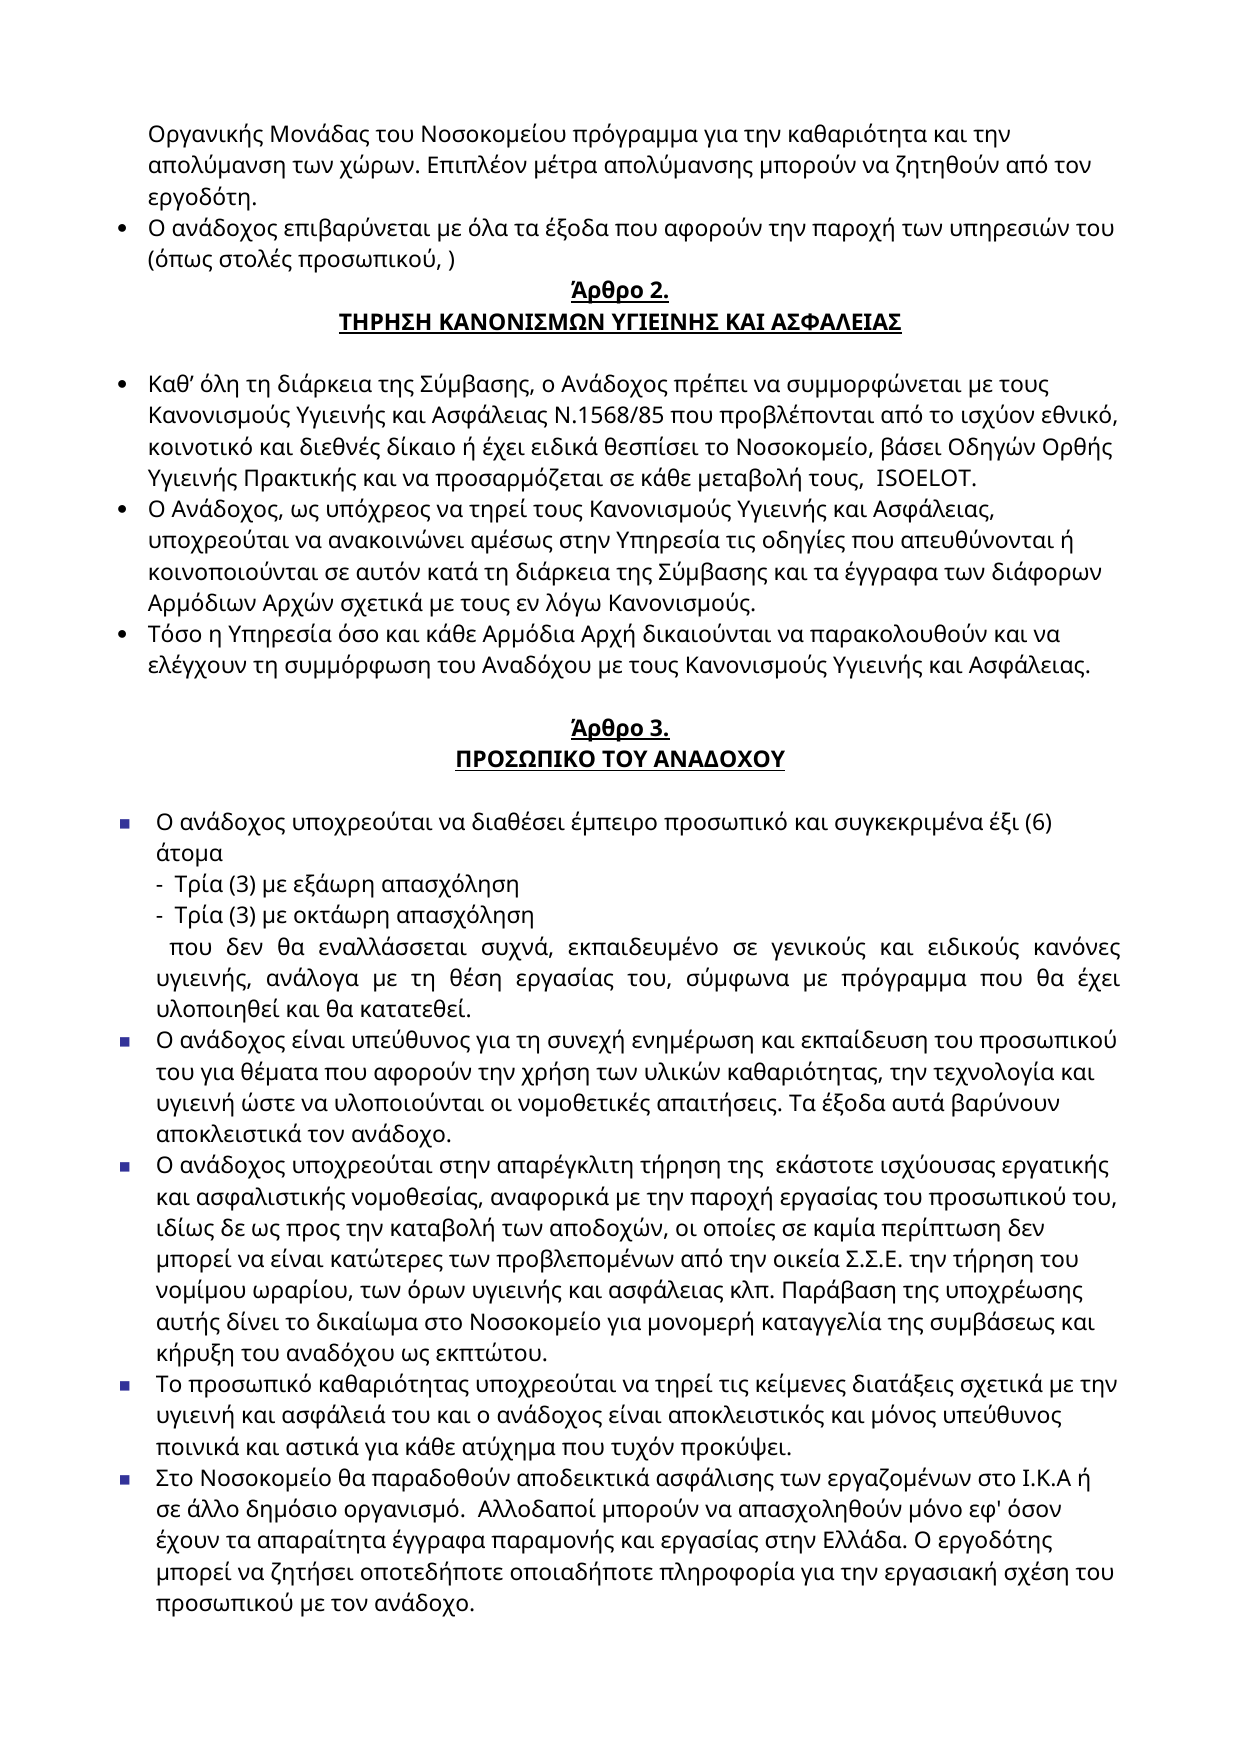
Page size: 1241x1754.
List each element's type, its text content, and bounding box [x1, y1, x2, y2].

list Τρία (3) με οκτάωρη απασχόληση [156, 899, 1122, 931]
list Ο ανάδοχος υποχρεούται στην απαρέγκλιτη τήρηση της εκάστοτε ισχύουσας εργατικής και ασφαλιστικής νομοθεσίας, αναφορικά με την παροχή εργασίας του προσωπικού του, ιδίως δε ως προς την καταβολή των αποδοχών, οι οποίες σε καμία περίπτωση δεν μπορεί να είναι κατώτερες των προβλεπομένων από την οικεία Σ.Σ.Ε. την τήρηση του νομίμου ωραρίου, των όρων υγιεινής και ασφάλειας κλπ. Παράβαση της υποχρέωσης αυτής δίνει το δικαίωμα στο Νοσοκομείο για μονομερή καταγγελία της συμβάσεως και κήρυξη του αναδόχου ως εκπτώτου. [118, 1149, 1122, 1368]
list Ο ανάδοχος είναι υπεύθυνος για τη συνεχή ενημέρωση και εκπαίδευση του προσωπικού του για θέματα που αφορούν την χρήση των υλικών καθαριότητας, την τεχνολογία και υγιεινή ώστε να υλοποιούνται οι νομοθετικές απαιτήσεις. Τα έξοδα αυτά βαρύνουν αποκλειστικά τον ανάδοχο. [118, 1024, 1122, 1149]
text που δεν θα εναλλάσσεται συχνά, εκπαιδευμένο σε γενικούς και ειδικούς κανόνες υγιεινής, ανάλογα με τη θέση εργασίας του, σύμφωνα με πρόγραμμα που θα έχει υλοποιηθεί και θα κατατεθεί. [156, 931, 1122, 1024]
list Το προσωπικό καθαριότητας υποχρεούται να τηρεί τις κείμενες διατάξεις σχετικά µε την υγιεινή και ασφάλειά του και ο ανάδοχος είναι αποκλειστικός και μόνος υπεύθυνος ποινικά και αστικά για κάθε ατύχημα που τυχόν προκύψει. [118, 1368, 1122, 1462]
list Ο ανάδοχος υποχρεούται να διαθέσει έμπειρο προσωπικό και συγκεκριμένα έξι (6) άτομα [118, 806, 1122, 868]
list Καθ’ όλη τη διάρκεια της Σύμβασης, ο Ανάδοχος πρέπει να συμμορφώνεται με τους Κανονισμούς Υγιεινής και Ασφάλειας Ν.1568/85 που προβλέπονται από το ισχύον εθνικό, κοινοτικό και διεθνές δίκαιο ή έχει ειδικά θεσπίσει το Νοσοκομείο, βάσει Οδηγών Ορθής Υγιεινής Πρακτικής και να προσαρμόζεται σε κάθε μεταβολή τους, ΙSOELOT. [118, 368, 1122, 493]
list Ο ανάδοχος επιβαρύνεται με όλα τα έξοδα που αφορούν την παροχή των υπηρεσιών του (όπως στολές προσωπικού, ) [118, 212, 1122, 274]
list Ο Ανάδοχος, ως υπόχρεος να τηρεί τους Κανονισμούς Υγιεινής και Ασφάλειας, υποχρεούται να ανακοινώνει αμέσως στην Υπηρεσία τις οδηγίες που απευθύνονται ή κοινοποιούνται σε αυτόν κατά τη διάρκεια της Σύμβασης και τα έγγραφα των διάφορων Αρμόδιων Αρχών σχετικά με τους εν λόγω Κανονισμούς. [118, 493, 1122, 618]
text ΠΡΟΣΩΠΙΚΟ ΤΟΥ ΑΝΑΔΟΧΟΥ [118, 743, 1122, 774]
text ΤΗΡΗΣΗ ΚΑΝΟΝΙΣΜΩΝ ΥΓΙΕΙΝΗΣ ΚΑΙ ΑΣΦΑΛΕΙΑΣ [118, 306, 1122, 337]
list Στο Νοσοκομείο θα παραδοθούν αποδεικτικά ασφάλισης των εργαζομένων στο Ι.Κ.Α ή σε άλλο δημόσιο οργανισμό. Αλλοδαποί μπορούν να απασχοληθούν μόνο εφ' όσον έχουν τα απαραίτητα έγγραφα παραμονής και εργασίας στην Ελλάδα. Ο εργοδότης μπορεί να ζητήσει οποτεδήποτε οποιαδήποτε πληροφορία για την εργασιακή σχέση του προσωπικού με τον ανάδοχο. [118, 1462, 1122, 1618]
list Τρία (3) με εξάωρη απασχόληση [156, 868, 1122, 899]
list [118, 118, 1122, 212]
list Τόσο η Υπηρεσία όσο και κάθε Αρμόδια Αρχή δικαιούνται να παρακολουθούν και να ελέγχουν τη συμμόρφωση του Αναδόχου με τους Κανονισμούς Υγιεινής και Ασφάλειας. [118, 618, 1122, 681]
text Άρθρο 3. [118, 712, 1122, 743]
text Άρθρο 2. [118, 274, 1122, 306]
